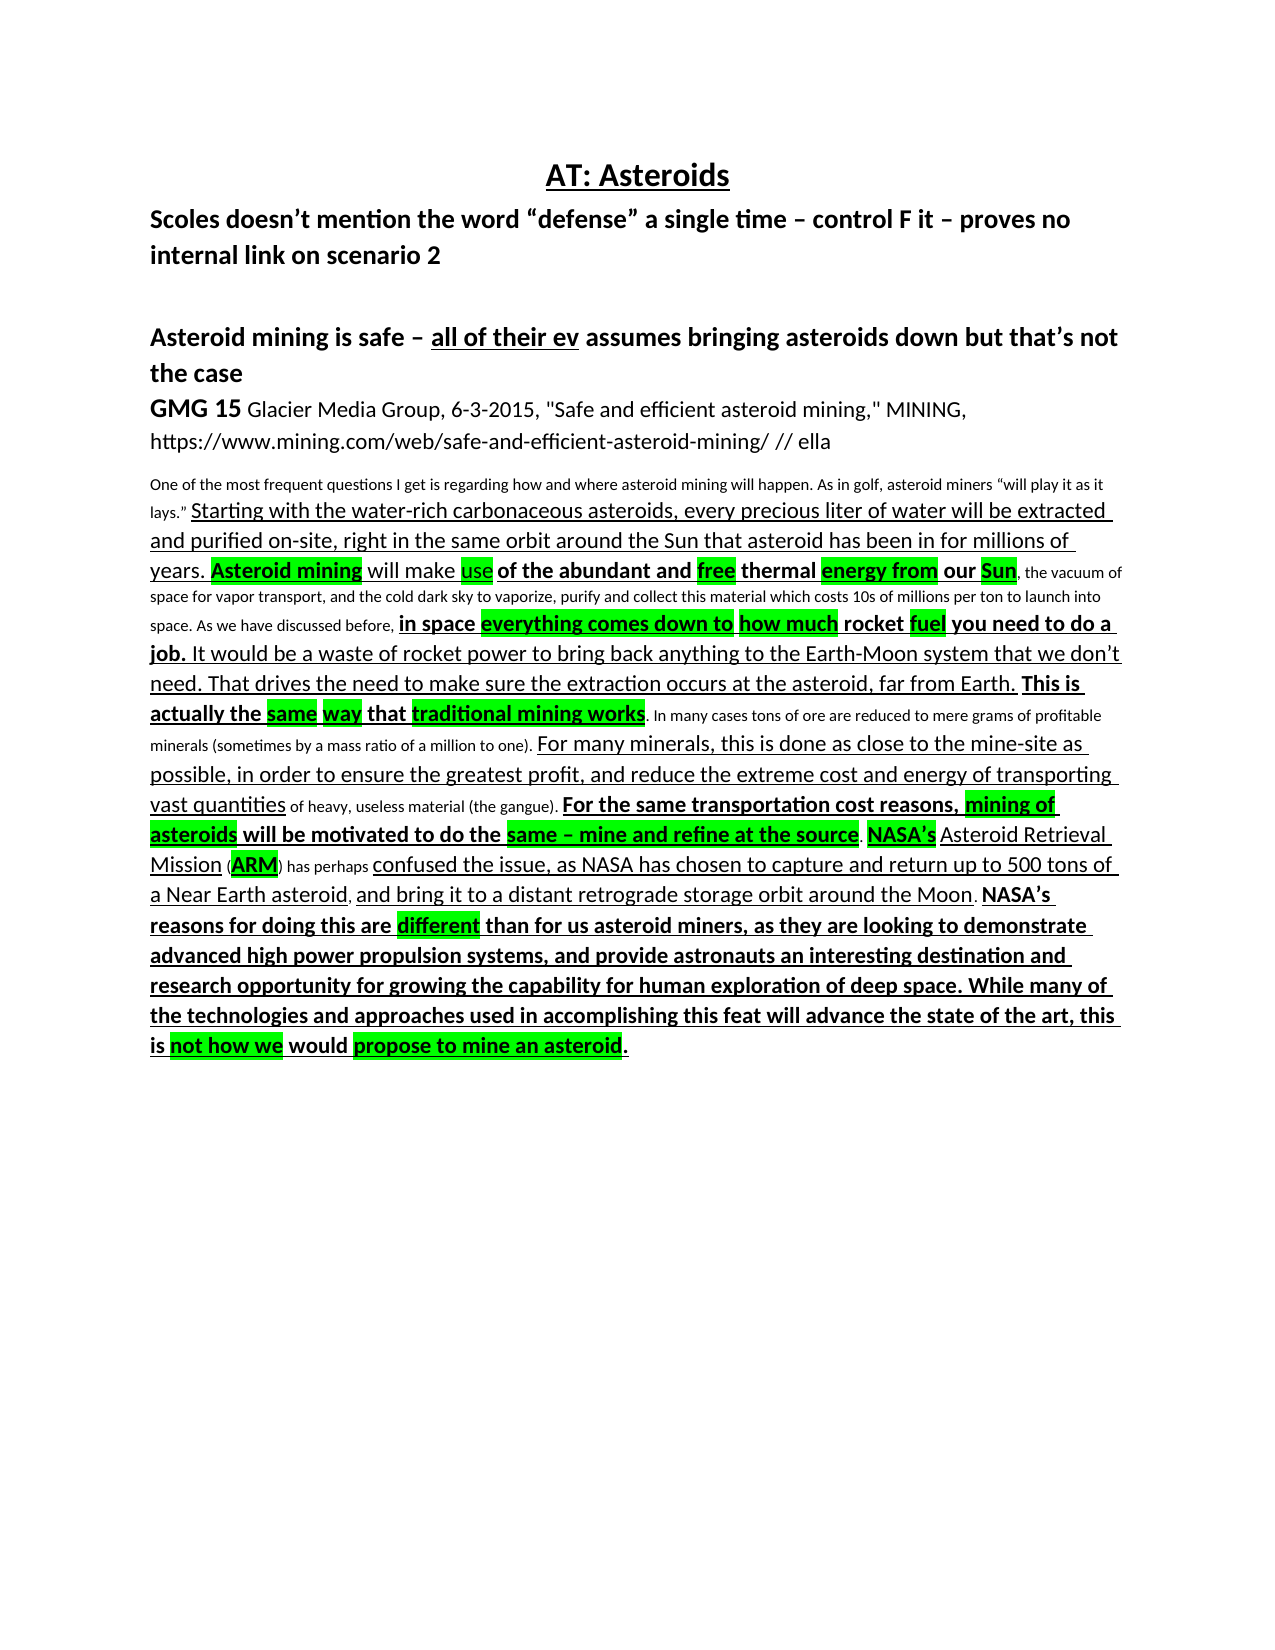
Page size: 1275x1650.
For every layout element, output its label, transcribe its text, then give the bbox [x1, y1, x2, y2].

text GMG 15 Glacier Media Group, 6-3-2015, "Safe and efficient asteroid mining," MINING, https://www.mining.com/web/safe-and-efficient-asteroid-mining/ // ella [150, 392, 1125, 455]
subtitle Asteroid mining is safe – all of their ev assumes bringing asteroids down but that’s not the case [150, 320, 1125, 389]
subtitle AT: Asteroids [150, 154, 1125, 195]
text One of the most frequent questions I get is regarding how and where asteroid mining will happen. As in golf, asteroid miners “will play it as it lays.” Starting with the water-rich carbonaceous asteroids, every precious liter of water will be extracted and purified on-site, right in the same orbit around the Sun that asteroid has been in for millions of years. Asteroid mining will make use of the abundant and free thermal energy from our Sun, the vacuum of space for vapor transport, and the cold dark sky to vaporize, purify and collect this material which costs 10s of millions per ton to launch into space. As we have discussed before, in space everything comes down to how much rocket fuel you need to do a job. It would be a waste of rocket power to bring back anything to the Earth-Moon system that we don’t need. That drives the need to make sure the extraction occurs at the asteroid, far from Earth. This is actually the same way that traditional mining works. In many cases tons of ore are reduced to mere grams of profitable minerals (sometimes by a mass ratio of a million to one). For many minerals, this is done as close to the mine-site as possible, in order to ensure the greatest profit, and reduce the extreme cost and energy of transporting vast quantities of heavy, useless material (the gangue). For the same transportation cost reasons, mining of asteroids will be motivated to do the same – mine and refine at the source. NASA’s Asteroid Retrieval Mission (ARM) has perhaps confused the issue, as NASA has chosen to capture and return up to 500 tons of a Near Earth asteroid, and bring it to a distant retrograde storage orbit around the Moon. NASA’s reasons for doing this are different than for us asteroid miners, as they are looking to demonstrate advanced high power propulsion systems, and provide astronauts an interesting destination and research opportunity for growing the capability for human exploration of deep space. While many of the technologies and approaches used in accomplishing this feat will advance the state of the art, this is not how we would propose to mine an asteroid. [150, 474, 1125, 1060]
subtitle Scoles doesn’t mention the word “defense” a single time – control F it – proves no internal link on scenario 2 [150, 202, 1125, 271]
